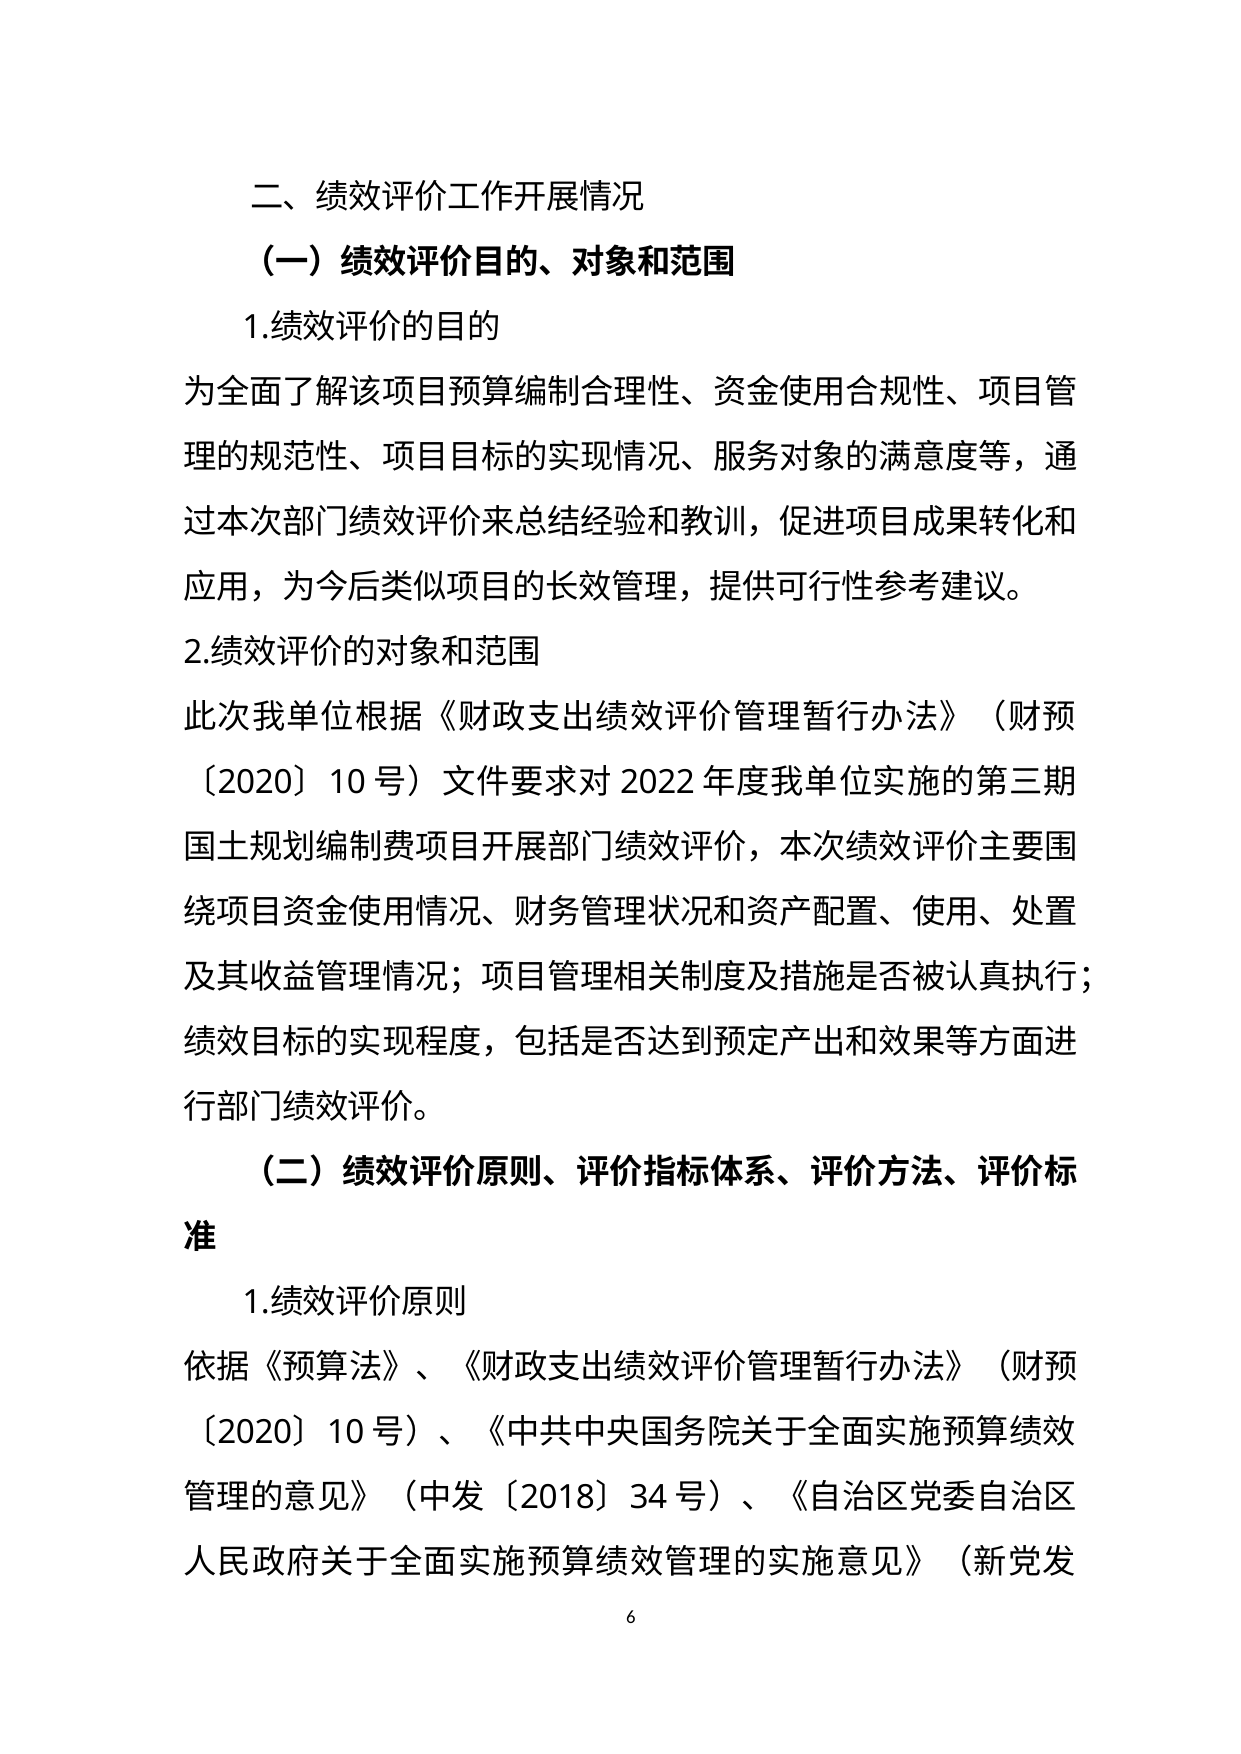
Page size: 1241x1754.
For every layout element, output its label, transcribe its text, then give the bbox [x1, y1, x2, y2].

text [183, 1267, 1078, 1592]
text （一）绩效评价目的、对象和范围 [183, 227, 1078, 292]
text （二）绩效评价原则、评价指标体系、评价方法、评价标准 [183, 1137, 1078, 1267]
text 1.绩效评价的目的 为全面了解该项目预算编制合理性、资金使用合规性、项目管理的规范性、项目目标的实现情况、服务对象的满意度等，通过本次部门绩效评价来总结经验和教训，促进项目成果转化和应用，为今后类似项目的长效管理，提供可行性参考建议。 2.绩效评价的对象和范围 此次我单位根据《财政支出绩效评价管理暂行办法》（财预〔2020〕10号）文件要求对2022年度我单位实施的第三期国土规划编制费项目开展部门绩效评价，本次绩效评价主要围绕项目资金使用情况、财务管理状况和资产配置、使用、处置及其收益管理情况；项目管理相关制度及措施是否被认真执行；绩效目标的实现程度，包括是否达到预定产出和效果等方面进行部门绩效评价。 [183, 292, 1078, 1137]
text 二、绩效评价工作开展情况 [183, 162, 1078, 227]
